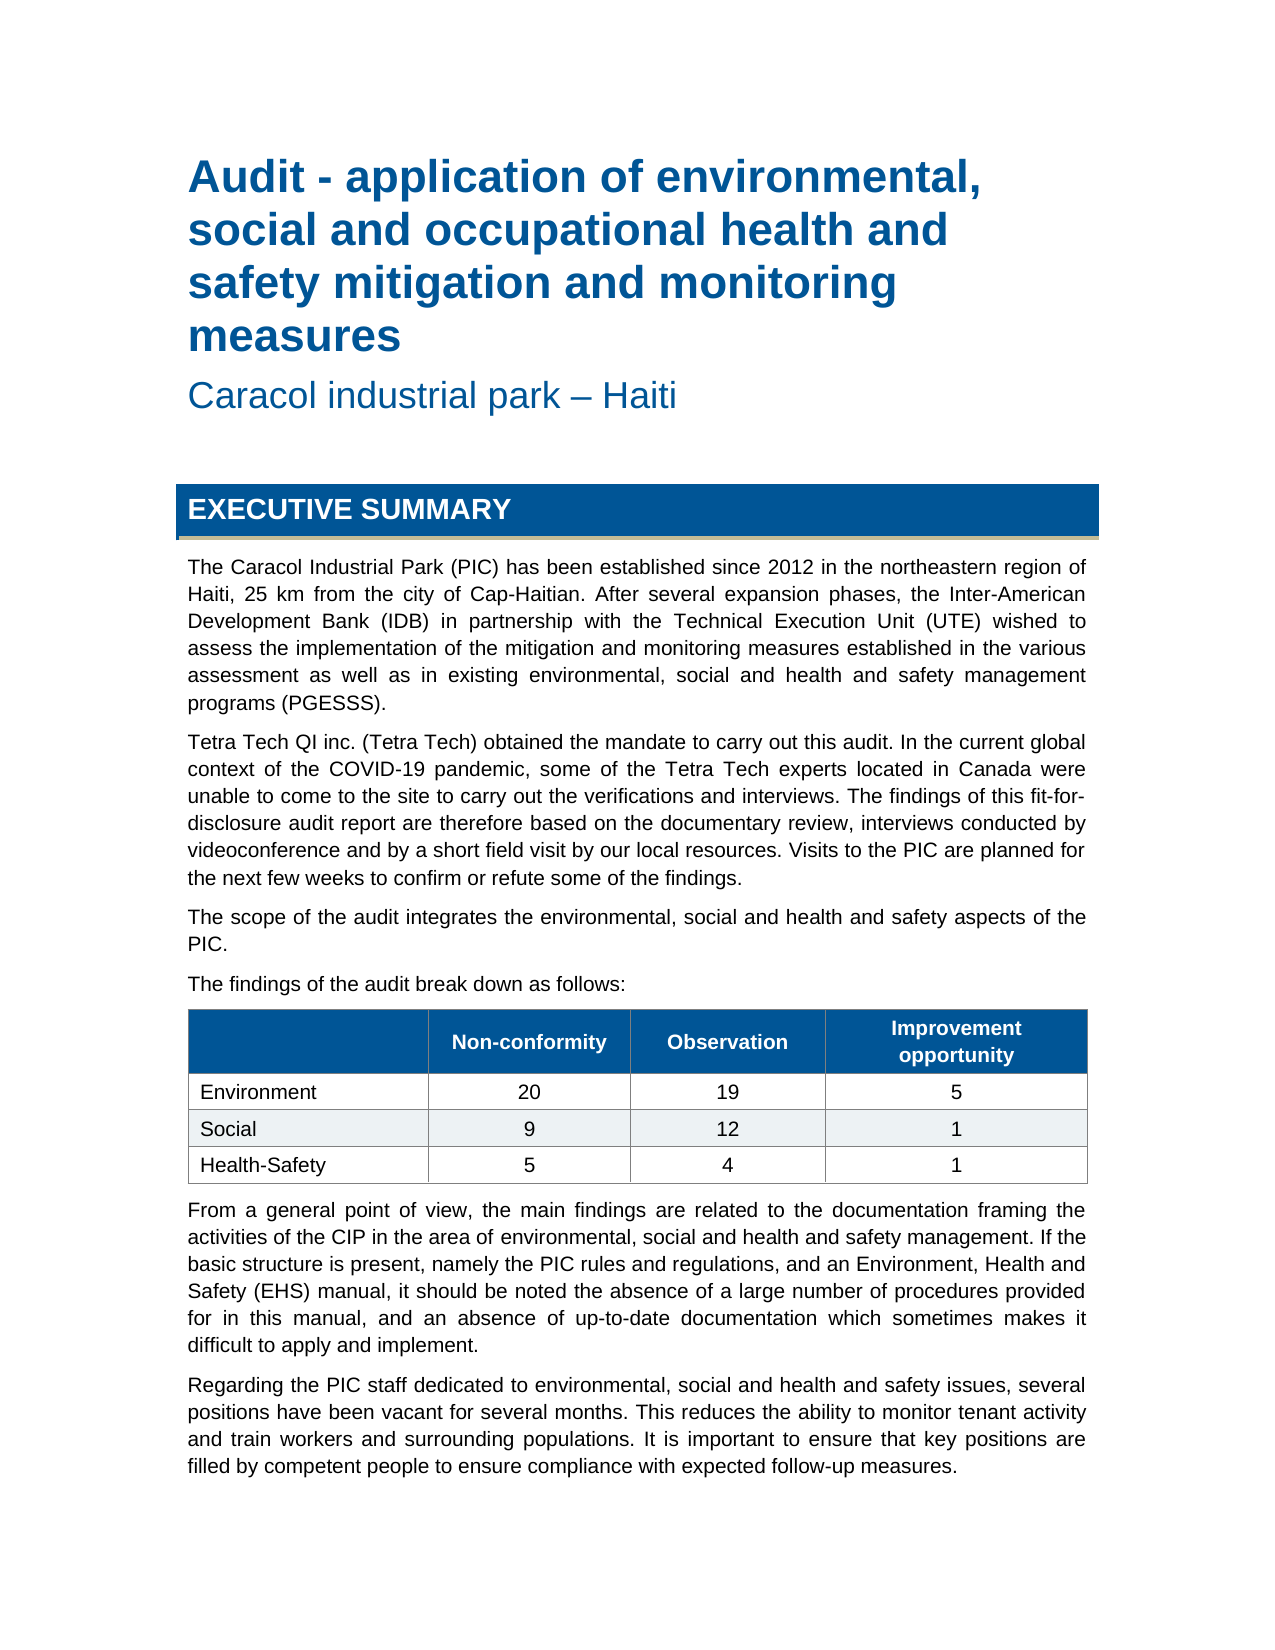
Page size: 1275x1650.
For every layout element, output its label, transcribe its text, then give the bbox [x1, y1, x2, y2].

text The Caracol Industrial Park (PIC) has been established since 2012 in the northeastern region of Haiti, 25 km from the city of Cap-Haitian. After several expansion phases, the Inter-American Development Bank (IDB) in partnership with the Technical Execution Unit (UTE) wished to assess the implementation of the mitigation and monitoring measures established in the various assessment as well as in existing environmental, social and health and safety management programs (PGESSS). [187, 553, 1087, 715]
table_cell Health-Safety [189, 1147, 428, 1182]
table_cell Environment [189, 1074, 428, 1109]
table_header [189, 1010, 428, 1073]
table_cell 5 [429, 1147, 630, 1182]
table_header Improvement opportunity [826, 1010, 1087, 1073]
text From a general point of view, the main findings are related to the documentation framing the activities of the CIP in the area of ​​environmental, social and health and safety management. If the basic structure is present, namely the PIC rules and regulations, and an Environment, Health and Safety (EHS) manual, it should be noted the absence of a large number of procedures provided for in this manual, and an absence of up-to-date documentation which sometimes makes it difficult to apply and implement. [187, 1195, 1087, 1358]
text The findings of the audit break down as follows: [187, 969, 1087, 997]
text Tetra Tech QI inc. (Tetra Tech) obtained the mandate to carry out this audit. In the current global context of the COVID-19 pandemic, some of the Tetra Tech experts located in Canada were unable to come to the site to carry out the verifications and interviews. The findings of this fit-for-disclosure audit report are therefore based on the documentary review, interviews conducted by videoconference and by a short field visit by our local resources. Visits to the PIC are planned for the next few weeks to confirm or refute some of the findings. [187, 728, 1087, 890]
title Audit - application of environmental, social and occupational health and safety mitigation and monitoring measures [187, 150, 1087, 361]
table_cell Social [189, 1110, 428, 1146]
subtitle EXECUTIVE SUMMARY [179, 494, 1096, 536]
text Regarding the PIC staff dedicated to environmental, social and health and safety issues, several positions have been vacant for several months. This reduces the ability to monitor tenant activity and train workers and surrounding populations. It is important to ensure that key positions are filled by competent people to ensure compliance with expected follow-up measures. [187, 1370, 1087, 1479]
text The scope of the audit integrates the environmental, social and health and safety aspects of the PIC. [187, 903, 1087, 957]
title Caracol industrial park – Haiti [187, 373, 1087, 416]
table_cell 12 [631, 1110, 825, 1146]
table_cell 1 [826, 1110, 1087, 1146]
table_header Non-conformity [429, 1010, 630, 1073]
table_cell 19 [631, 1074, 825, 1109]
table_header Observation [631, 1010, 825, 1073]
table_cell 1 [826, 1147, 1087, 1182]
table_cell 20 [429, 1074, 630, 1109]
table_cell 5 [826, 1074, 1087, 1109]
table_cell 9 [429, 1110, 630, 1146]
table_cell 4 [631, 1147, 825, 1182]
